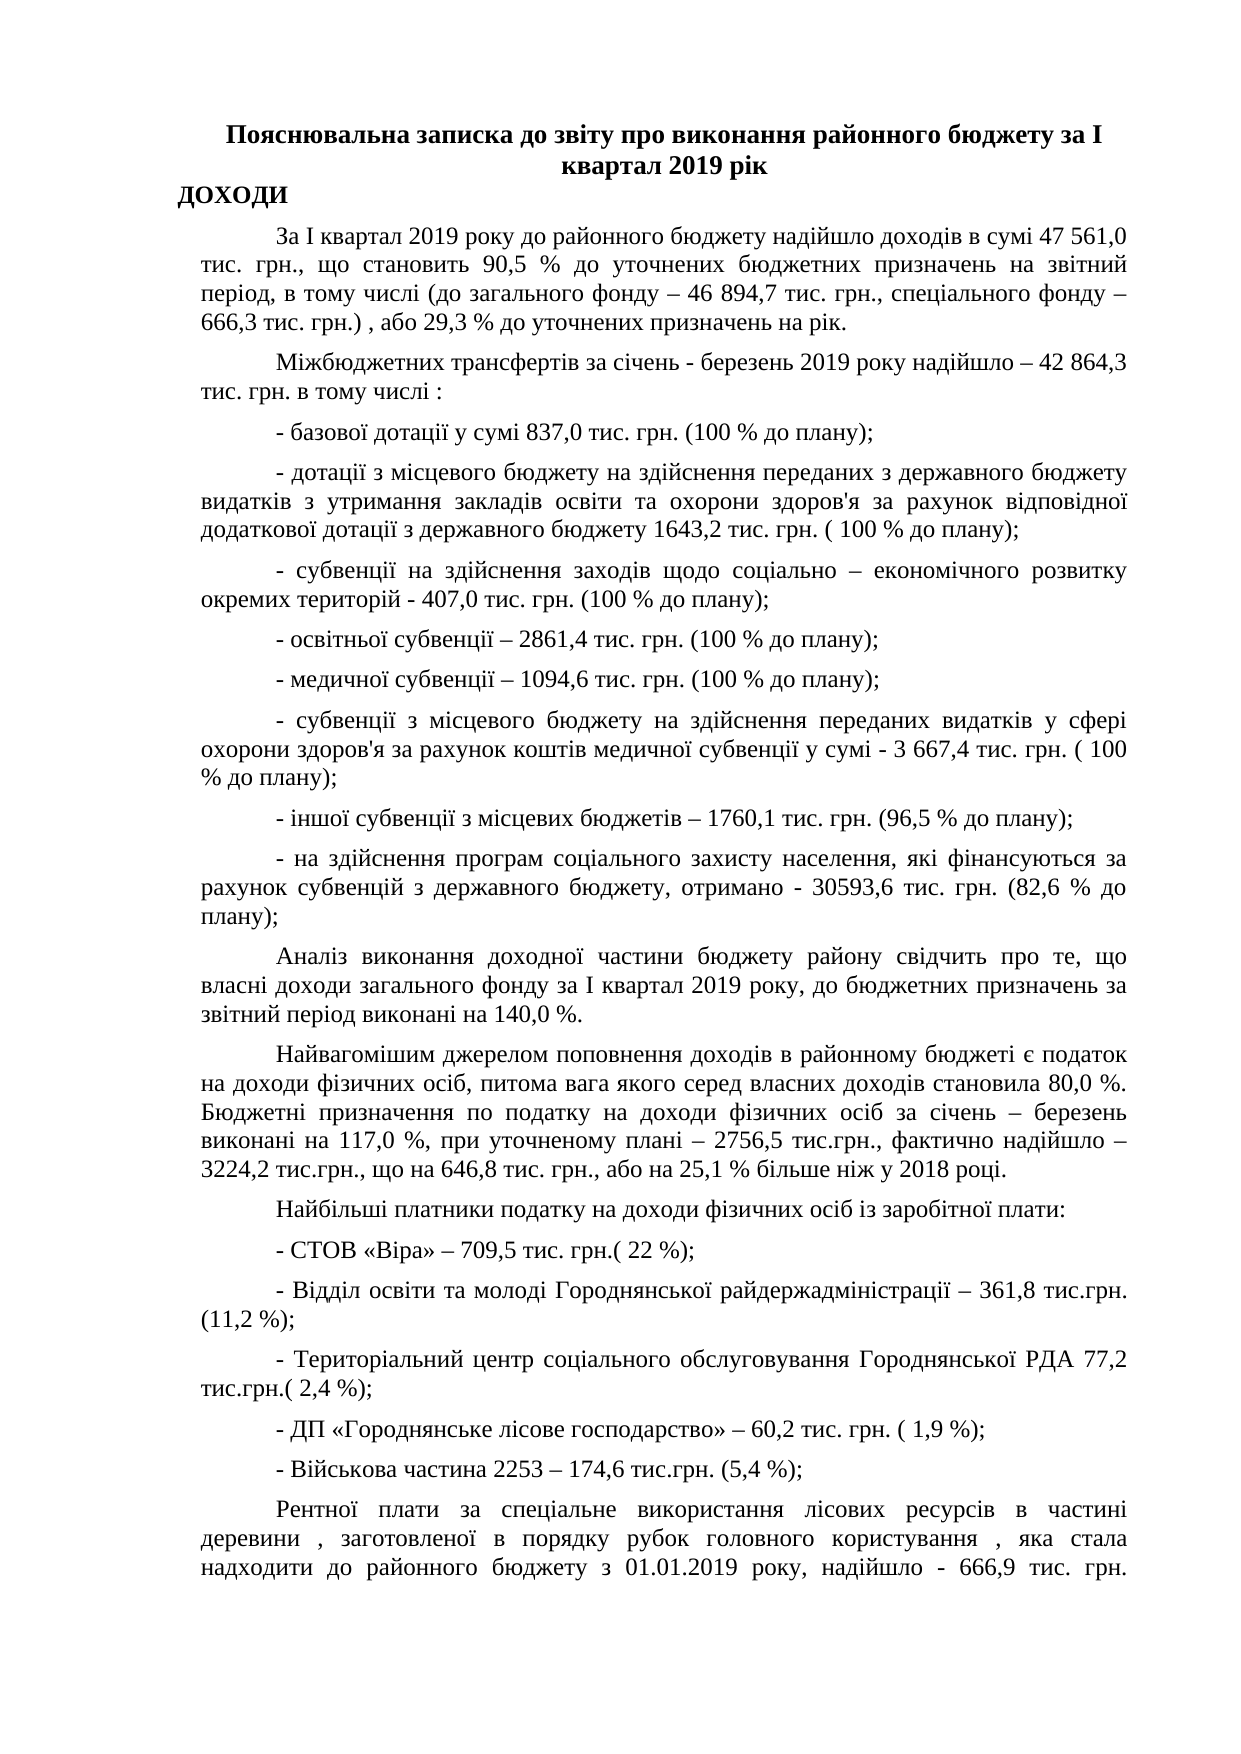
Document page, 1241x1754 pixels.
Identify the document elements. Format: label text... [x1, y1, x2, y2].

text ДОХОДИ [177, 180, 1152, 209]
text Найвагомішим джерелом поповнення доходів в районному бюджеті є податок на доходи фізичних осіб, питома вага якого серед власних доходів становила 80,0 %. Бюджетні призначення по податку на доходи фізичних осіб за січень – березень виконані на 117,0 %, при уточненому плані – 2756,5 тис.грн., фактично надійшло – 3224,2 тис.грн., що на 646,8 тис. грн., або на 25,1 % більше ніж у 2018 році. [201, 1039, 1128, 1183]
text - Територіальний центр соціального обслуговування Городнянської РДА 77,2 тис.грн.( 2,4 %); [201, 1344, 1128, 1402]
text - іншої субвенції з місцевих бюджетів – 1760,1 тис. грн. (96,5 % до плану); [201, 803, 1128, 832]
text Міжбюджетних трансфертів за січень - березень 2019 року надійшло – 42 864,3 тис. грн. в тому числі : [201, 347, 1128, 405]
text - дотації з місцевого бюджету на здійснення переданих з державного бюджету видатків з утримання закладів освіти та охорони здоров'я за рахунок відповідної додаткової дотації з державного бюджету 1643,2 тис. грн. ( 100 % до плану); [201, 457, 1128, 543]
text - медичної субвенції – 1094,6 тис. грн. (100 % до плану); [201, 664, 1128, 693]
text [201, 1494, 1128, 1581]
text - базової дотації у сумі 837,0 тис. грн. (100 % до плану); [201, 417, 1128, 445]
text Пояснювальна записка до звіту про виконання районного бюджету за І квартал 2019 рік [177, 118, 1152, 180]
text Аналіз виконання доходної частини бюджету району свідчить про те, що власні доходи загального фонду за І квартал 2019 року, до бюджетних призначень за звітний період виконані на 140,0 %. [201, 941, 1128, 1027]
text Найбільші платники податку на доходи фізичних осіб із заробітної плати: [201, 1194, 1128, 1223]
text - СТОВ «Віра» – 709,5 тис. грн.( 22 %); [201, 1235, 1128, 1264]
text - Військова частина 2253 – 174,6 тис.грн. (5,4 %); [201, 1454, 1128, 1483]
text - ДП «Городнянське лісове господарство» – 60,2 тис. грн. ( 1,9 %); [201, 1414, 1128, 1442]
text - освітньої субвенції – 2861,4 тис. грн. (100 % до плану); [201, 624, 1128, 653]
text - субвенції з місцевого бюджету на здійснення переданих видатків у сфері охорони здоров'я за рахунок коштів медичної субвенції у сумі - 3 667,4 тис. грн. ( 100 % до плану); [201, 705, 1128, 791]
text - Відділ освіти та молоді Городнянської райдержадміністрації – 361,8 тис.грн.(11,2 %); [201, 1275, 1128, 1333]
text За І квартал 2019 року до районного бюджету надійшло доходів в сумі 47 561,0 тис. грн., що становить 90,5 % до уточнених бюджетних призначень на звітний період, в тому числі (до загального фонду – 46 894,7 тис. грн., спеціального фонду – 666,3 тис. грн.) , або 29,3 % до уточнених призначень на рік. [201, 221, 1128, 336]
text - на здійснення програм соціального захисту населення, які фінансуються за рахунок субвенцій з державного бюджету, отримано - 30593,6 тис. грн. (82,6 % до плану); [201, 843, 1128, 929]
text - субвенції на здійснення заходів щодо соціально – економічного розвитку окремих територій - 407,0 тис. грн. (100 % до плану); [201, 555, 1128, 612]
